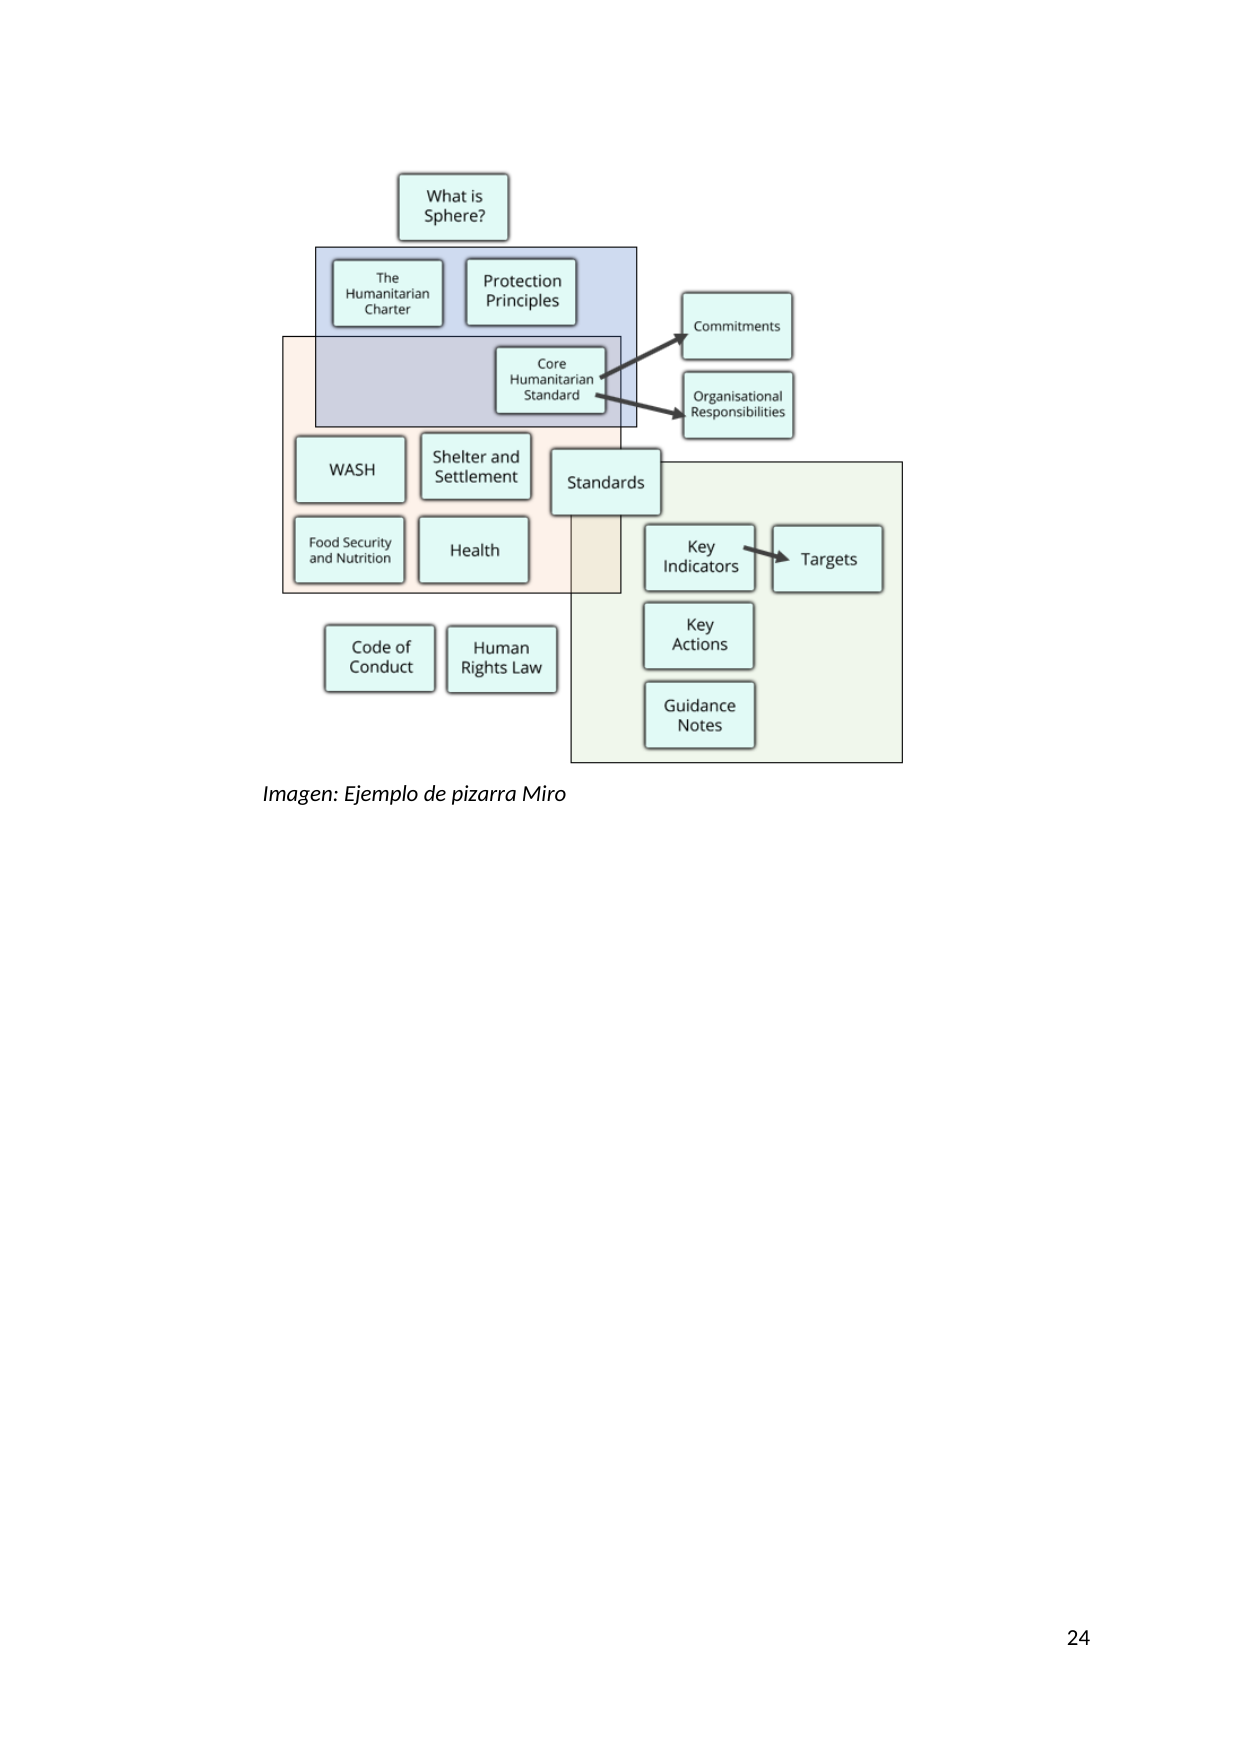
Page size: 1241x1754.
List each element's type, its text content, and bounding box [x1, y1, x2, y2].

picture [262, 163, 929, 778]
text Imagen: Ejemplo de pizarra Miro [262, 779, 1090, 807]
